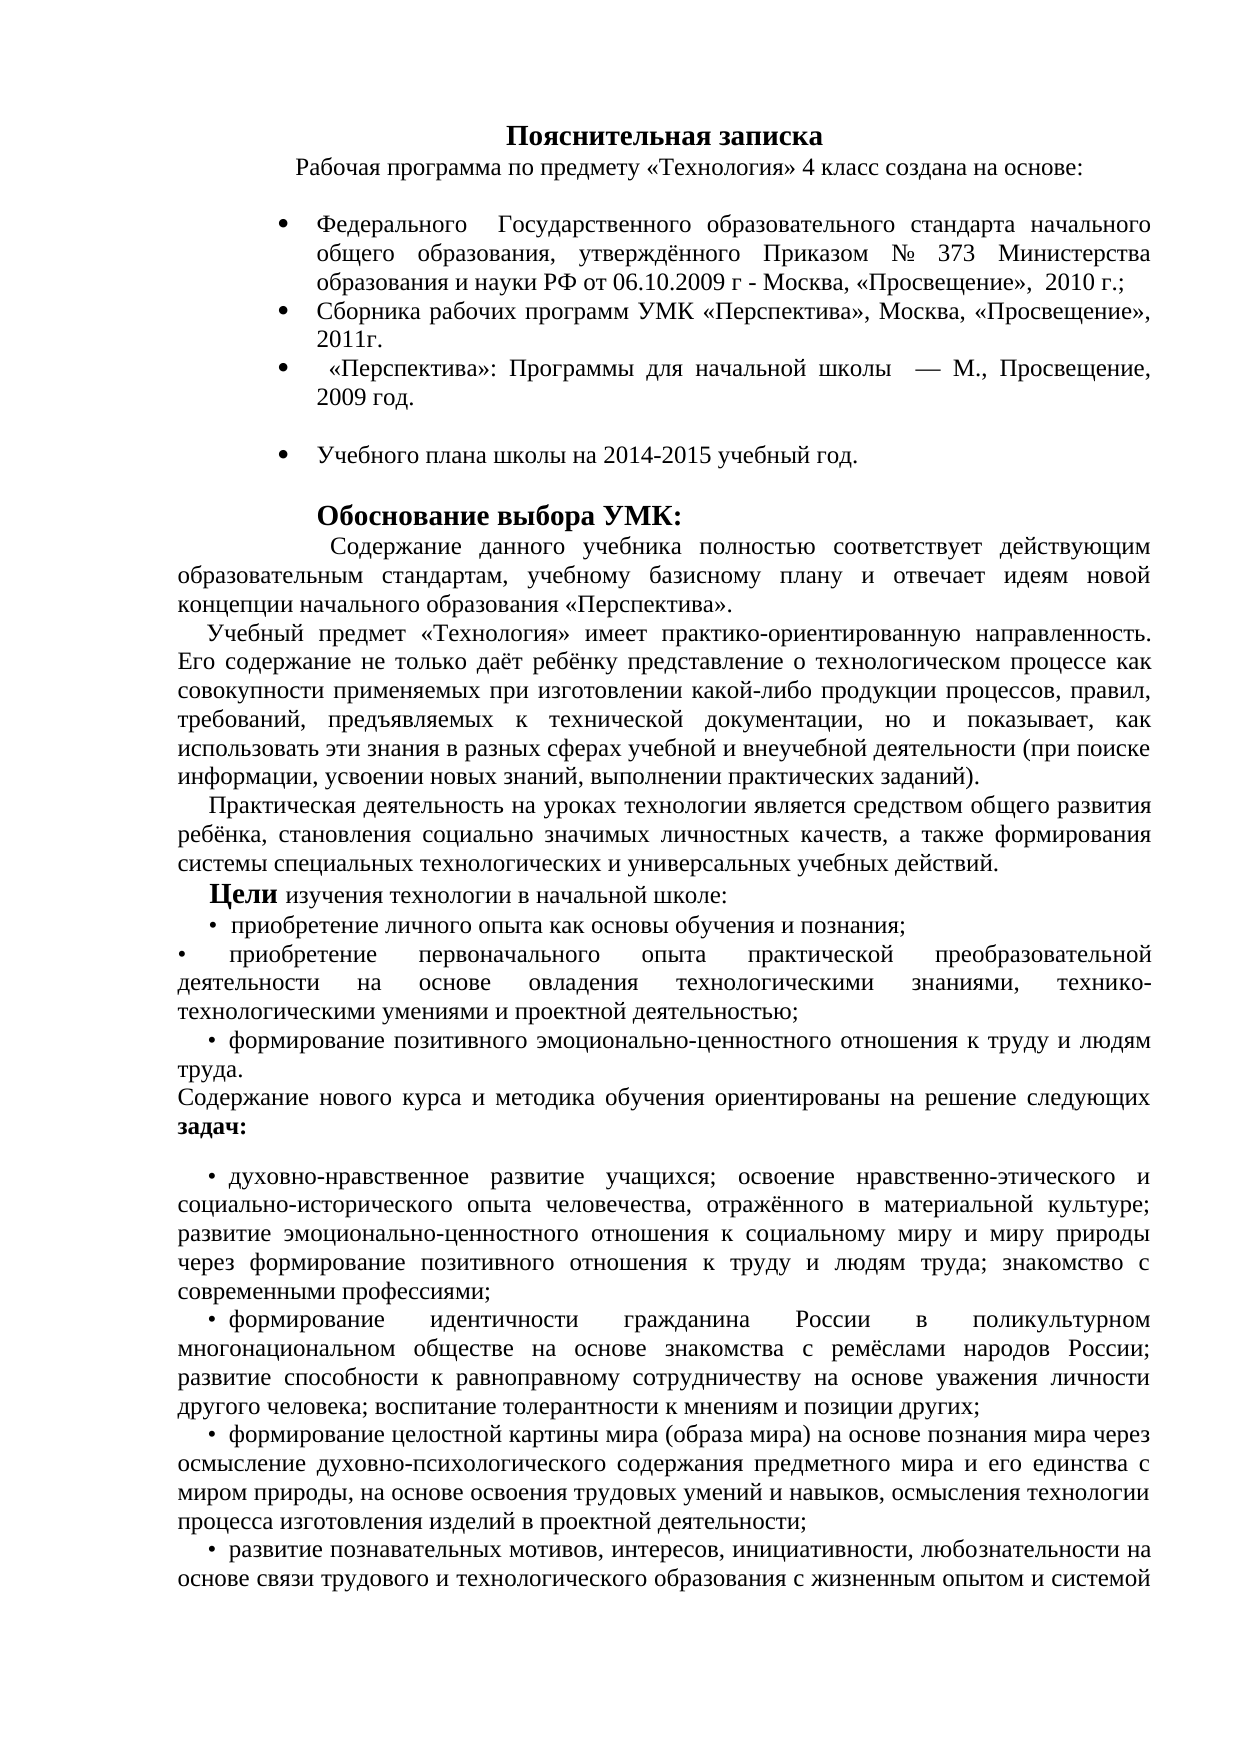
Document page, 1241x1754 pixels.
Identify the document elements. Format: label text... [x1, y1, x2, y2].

text Содержание данного учебника полностью соответствует действующим образовательным стандартам, учебному базисному плану и отвечает идеям новой концепции начального образования «Перспектива». [177, 531, 1152, 618]
text Обоснование выбора УМК: [316, 498, 1152, 531]
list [177, 1534, 1152, 1592]
list Сборника рабочих программ УМК «Перспектива», Москва, «Просвещение», 2011г. [279, 296, 1152, 353]
list формирование идентичности гражданина России в поликультурном многонациональном обществе на основе знакомства с ремёслами народов России; развитие способности к равноправному сотрудничеству на основе уважения личности другого человека; воспитание толерантности к мнениям и позиции других; [177, 1304, 1151, 1419]
text Содержание нового курса и методика обучения ориентированы на решение следующих задач: [177, 1082, 1152, 1140]
list «Перспектива»: Программы для начальной школы — М., Просвещение, 2009 год. [279, 353, 1152, 411]
list формирование целостной картины мира (образа мира) на основе познания мира через осмысление духовно-психологического содержания предметного мира и его единства с миром природы, на основе освоения трудовых умений и навыков, осмысления технологии процесса изготовления изделий в проектной деятельности; [177, 1419, 1150, 1534]
text Пояснительная записка Рабочая программа по предмету «Технология» 4 класс создана на основе: [177, 118, 1152, 180]
list приобретение личного опыта как основы обучения и познания; [208, 910, 1152, 939]
list формирование позитивного эмоционально-ценностного отношения к труду и людям труда. [177, 1025, 1152, 1082]
text Учебный предмет «Технология» имеет практико-ориентированную направленность. Его содержание не только даёт ребёнку представление о технологическом процессе как совокупности применяемых при изготовлении какой-либо продукции процессов, правил, требований, предъявляемых к технической документации, но и показывает, как использовать эти знания в разных сферах учебной и внеучебной деятельности (при поиске информации, усвоении новых знаний, выполнении практических заданий). [177, 618, 1152, 790]
list Федерального Государственного образовательного стандарта начального общего образования, утверждённого Приказом № 373 Министерства образования и науки РФ от 06.10.2009 г - Москва, «Просвещение», 2010 г.; [279, 209, 1152, 296]
text Практическая деятельность на уроках технологии является средством общего развития ребёнка, становления социально значимых личностных качеств, а также формирования системы специальных технологических и универсальных учебных действий. [177, 790, 1152, 876]
list духовно-нравственное развитие учащихся; освоение нравственно-этического и социально-исторического опыта человечества, отражённого в материальной культуре; развитие эмоционально-ценностного отношения к социальному миру и миру природы через формирование позитивного отношения к труду и людям труда; знакомство с современными профессиями; [177, 1161, 1150, 1304]
text Цели изучения технологии в начальной школе: [209, 876, 1152, 910]
list приобретение первоначального опыта практической преобразовательной деятельности на основе овладения технологическими знаниями, технико-технологическими умениями и проектной деятельностью; [177, 939, 1152, 1025]
list Учебного плана школы на 2014-2015 учебный год. [279, 440, 1152, 469]
